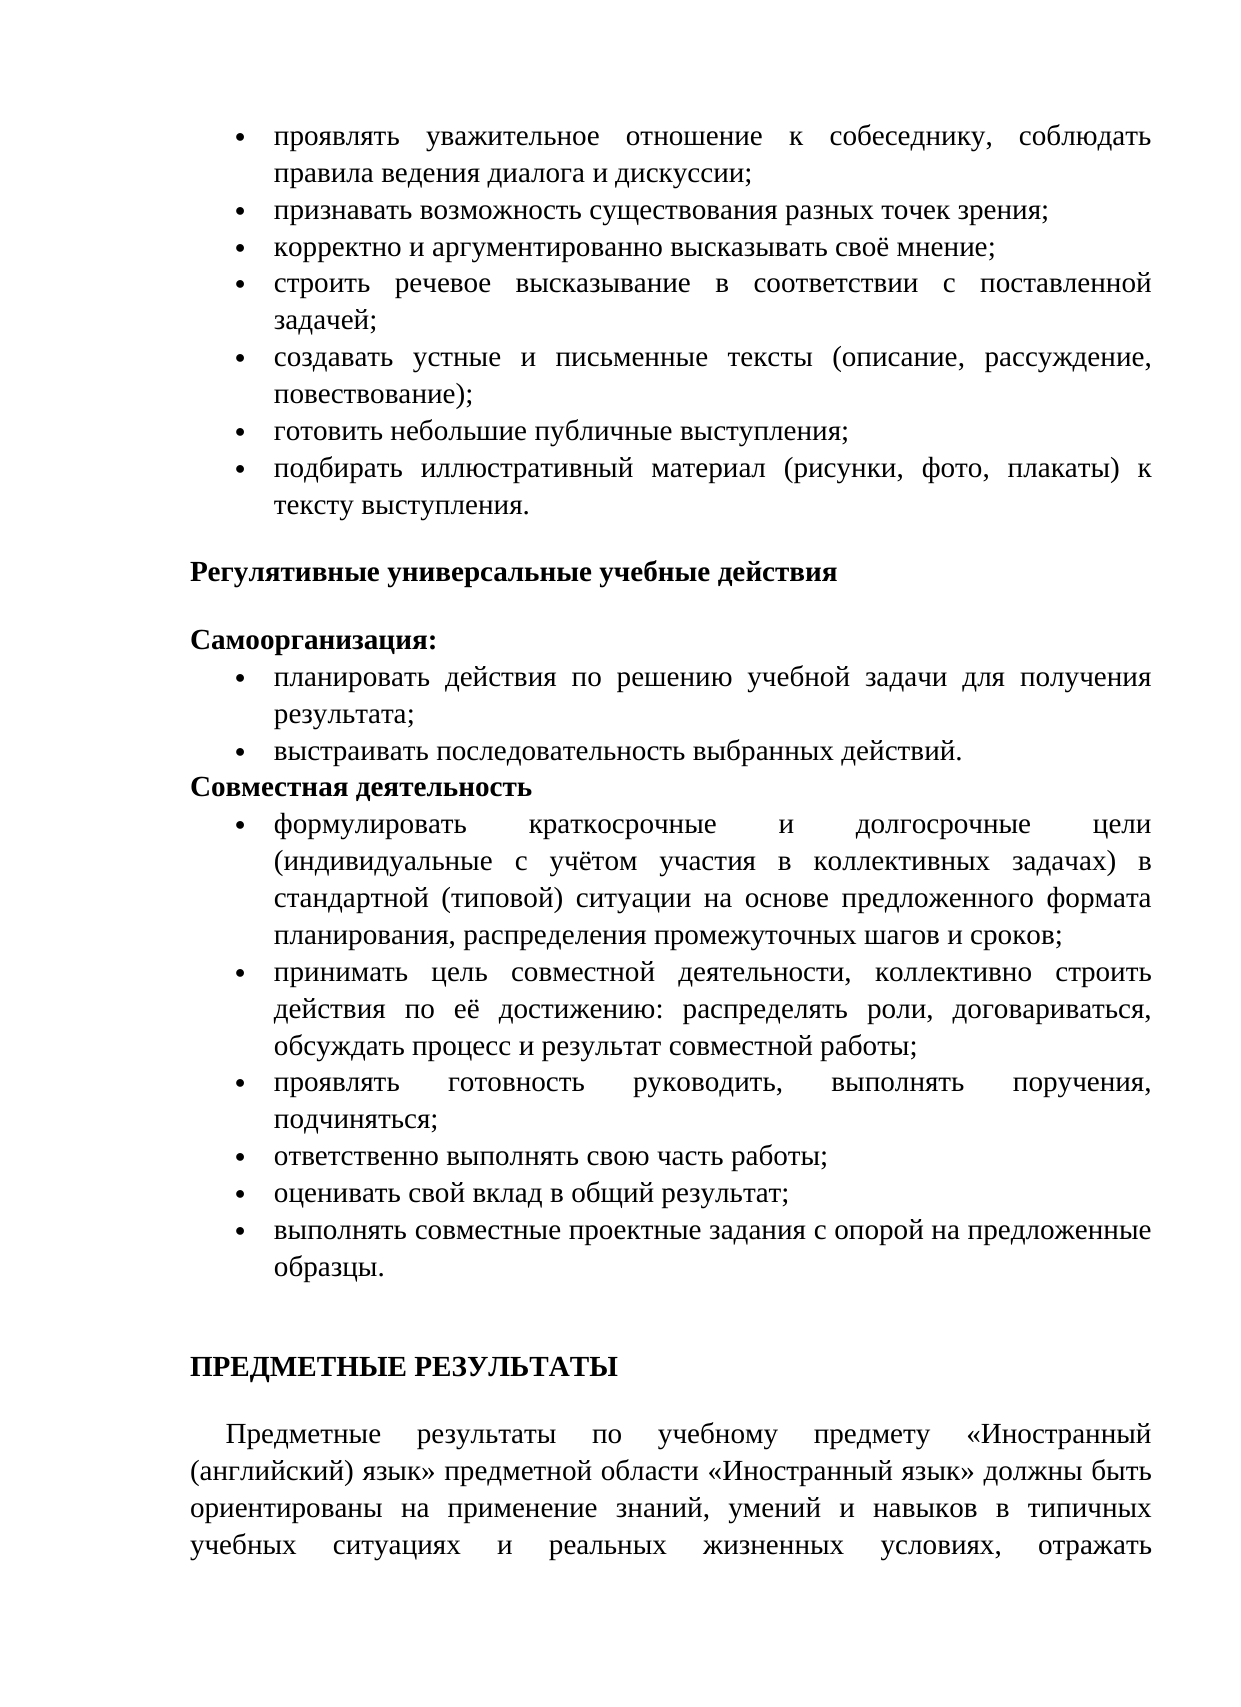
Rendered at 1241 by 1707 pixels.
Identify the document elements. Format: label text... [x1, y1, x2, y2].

text Самоорганизация: [190, 622, 1152, 656]
list проявлять готовность руководить, выполнять поручения, подчиняться; [236, 1064, 1152, 1135]
list строить речевое высказывание в соответствии с поставленной задачей; [236, 266, 1152, 336]
list признавать возможность существования разных точек зрения; [236, 192, 1152, 225]
list подбирать иллюстративный материал (рисунки, фото, плакаты) к тексту выступления. [236, 450, 1152, 520]
list оценивать свой вклад в общий результат; [236, 1175, 1152, 1209]
list готовить небольшие публичные выступления; [236, 413, 1152, 447]
text Регулятивные универсальные учебные действия [190, 554, 1152, 588]
list ответственно выполнять свою часть работы; [236, 1138, 1152, 1172]
text Совместная деятельность [190, 769, 1152, 803]
list проявлять уважительное отношение к собеседнику, соблюдать правила ведения диалога и дискуссии; [236, 118, 1152, 188]
text ПРЕДМЕТНЫЕ РЕЗУЛЬТАТЫ [190, 1349, 1152, 1382]
list создавать устные и письменные тексты (описание, рассуждение, повествование); [236, 339, 1152, 410]
list выполнять совместные проектные задания с опорой на предложенные образцы. [236, 1212, 1152, 1282]
list выстраивать последовательность выбранных действий. [236, 733, 1152, 766]
list планировать действия по решению учебной задачи для получения результата; [236, 659, 1152, 729]
list принимать цель совместной деятельности, коллективно строить действия по её достижению: распределять роли, договариваться, обсуждать процесс и результат совместной работы; [236, 954, 1152, 1061]
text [190, 1416, 1152, 1561]
list корректно и аргументированно высказывать своё мнение; [236, 229, 1152, 262]
list формулировать краткосрочные и долгосрочные цели (индивидуальные с учётом участия в коллективных задачах) в стандартной (типовой) ситуации на основе предложенного формата планирования, распределения промежуточных шагов и сроков; [236, 806, 1152, 951]
